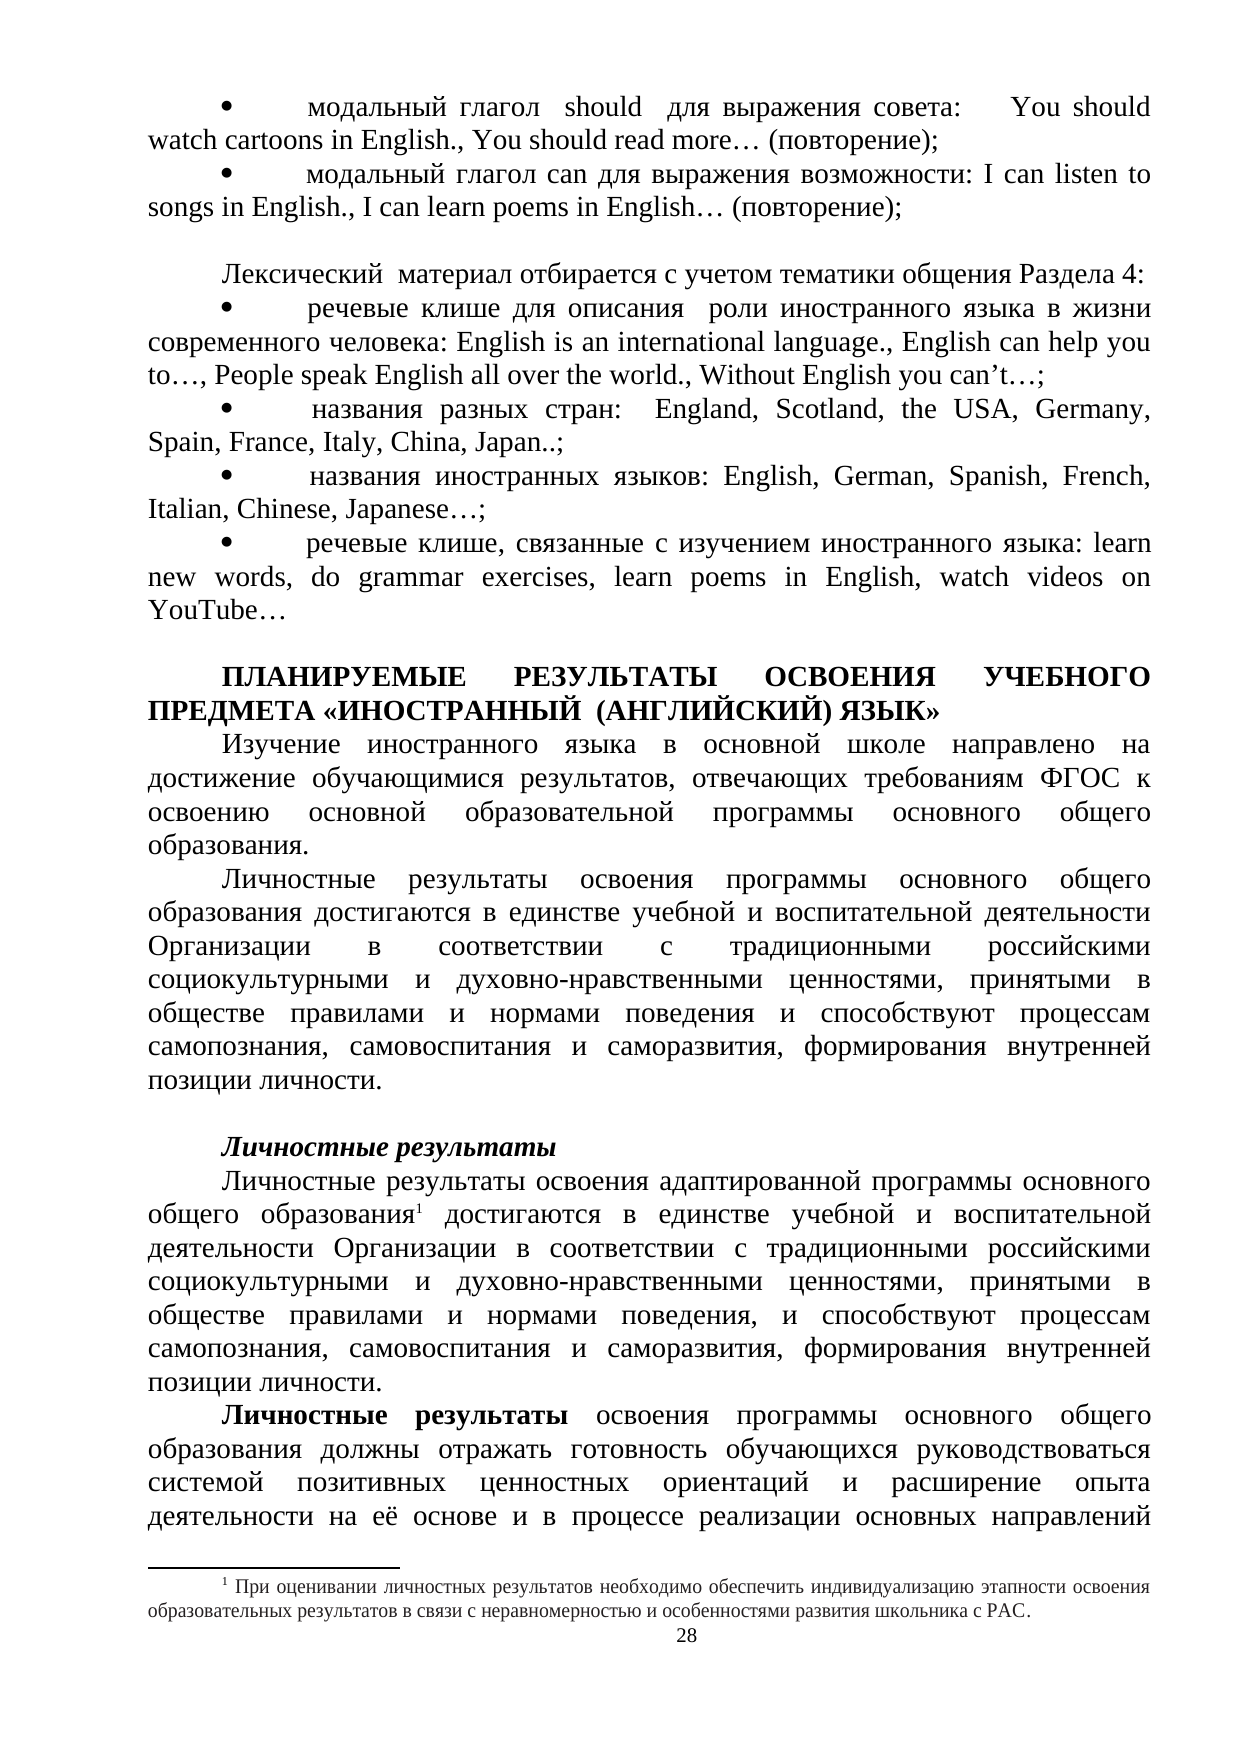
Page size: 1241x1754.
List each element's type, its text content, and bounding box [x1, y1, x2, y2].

list названия иностранных языков: English, German, Spanish, French, Italian, Chinese, Japanese…; [148, 458, 1152, 525]
list названия разных стран: England, Scotland, the USA, Germany, Spain, France, Italy, China, Japan..; [148, 391, 1152, 458]
text ПЛАНИРУЕМЫЕ РЕЗУЛЬТАТЫ ОСВОЕНИЯ УЧЕБНОГО ПРЕДМЕТА «ИНОСТРАННЫЙ (АНГЛИЙСКИЙ) ЯЗЫК» [148, 659, 1152, 727]
text Личностные результаты освоения программы основного общего образования достигаются в единстве учебной и воспитательной деятельности Организации в соответствии с традиционными российскими социокультурными и духовно-нравственными ценностями, принятыми в обществе правилами и нормами поведения и способствуют процессам самопознания, самовоспитания и саморазвития, формирования внутренней позиции личности. [148, 861, 1152, 1096]
text Личностные результаты [148, 1129, 1152, 1163]
text Личностные результаты освоения адаптированной программы основного общего образования достигаются в единстве учебной и воспитательной деятельности Организации в соответствии с традиционными российскими социокультурными и духовно-нравственными ценностями, принятыми в обществе правилами и нормами поведения, и способствуют процессам самопознания, самовоспитания и саморазвития, формирования внутренней позиции личности. [148, 1163, 1152, 1397]
list модальный глагол can для выражения возможности: I can listen to songs in English., I can learn poems in English… (повторение); [148, 156, 1152, 223]
list речевые клише, связанные с изучением иностранного языка: learn new words, do grammar exercises, learn poems in English, watch videos on YouTube… [148, 525, 1152, 626]
list речевые клише для описания роли иностранного языка в жизни современного человека: English is an international language., English can help you to…, People speak English all over the world., Without English you can’t…; [148, 290, 1152, 391]
text Лексический материал отбирается с учетом тематики общения Раздела 4: [148, 257, 1152, 290]
list модальный глагол should для выражения совета: You should watch cartoons in English., You should read more… (повторение); [148, 89, 1152, 156]
text Изучение иностранного языка в основной школе направлено на достижение обучающимися результатов, отвечающих требованиям ФГОС к освоению основной образовательной программы основного общего образования. [148, 727, 1152, 861]
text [148, 1397, 1152, 1532]
